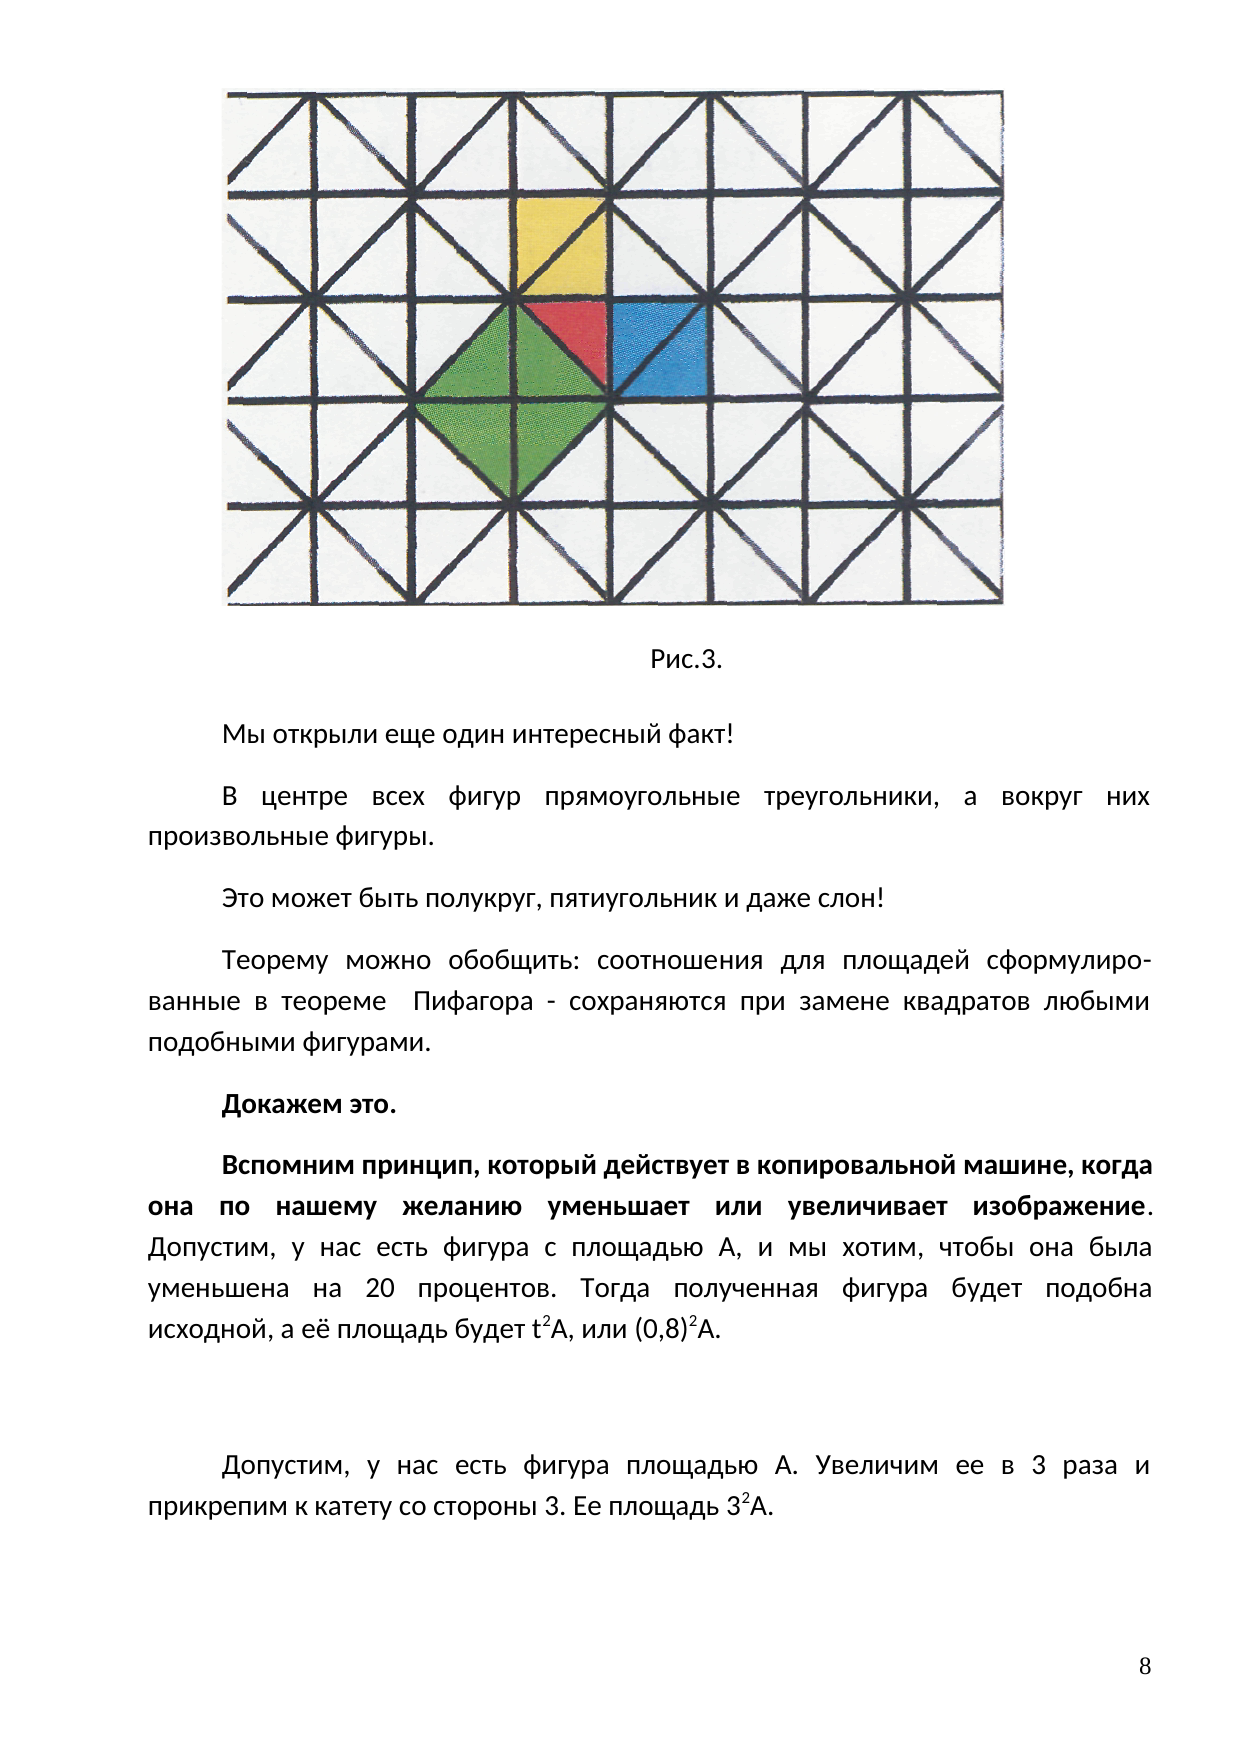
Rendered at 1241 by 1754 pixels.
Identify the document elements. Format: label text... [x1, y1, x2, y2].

text Вспомним принцип, который действует в копировальной машине, когда она по нашему желанию уменьшает или увеличивает изображение. Допустим, у нас есть фигура с площадью А, и мы хотим, чтобы она была уменьшена на 20 процентов. Тогда полученная фигура будет подобна исходной, а её площадь будет t2A, или (0,8)2А. [148, 1146, 1154, 1346]
picture [221, 88, 1005, 606]
text Допустим, у нас есть фигура площадью А. Увеличим ее в 3 раза и прикрепим к катету со стороны 3. Ее площадь 32A. [148, 1446, 1152, 1523]
text Рис.3. [148, 641, 1152, 676]
text В центре всех фигур прямоугольные треугольники, а вокруг них произвольные фигуры. [148, 777, 1152, 853]
text Теорему можно обобщить: соотношения для площадей сформулированные в теореме Пифагора - сохраняются при замене квадратов любыми подобными фигурами. [148, 941, 1152, 1058]
text Это может быть полукруг, пятиугольник и даже слон! [148, 879, 1152, 915]
text Мы открыли еще один интересный факт! [148, 715, 1152, 750]
text Докажем это. [148, 1085, 1152, 1120]
